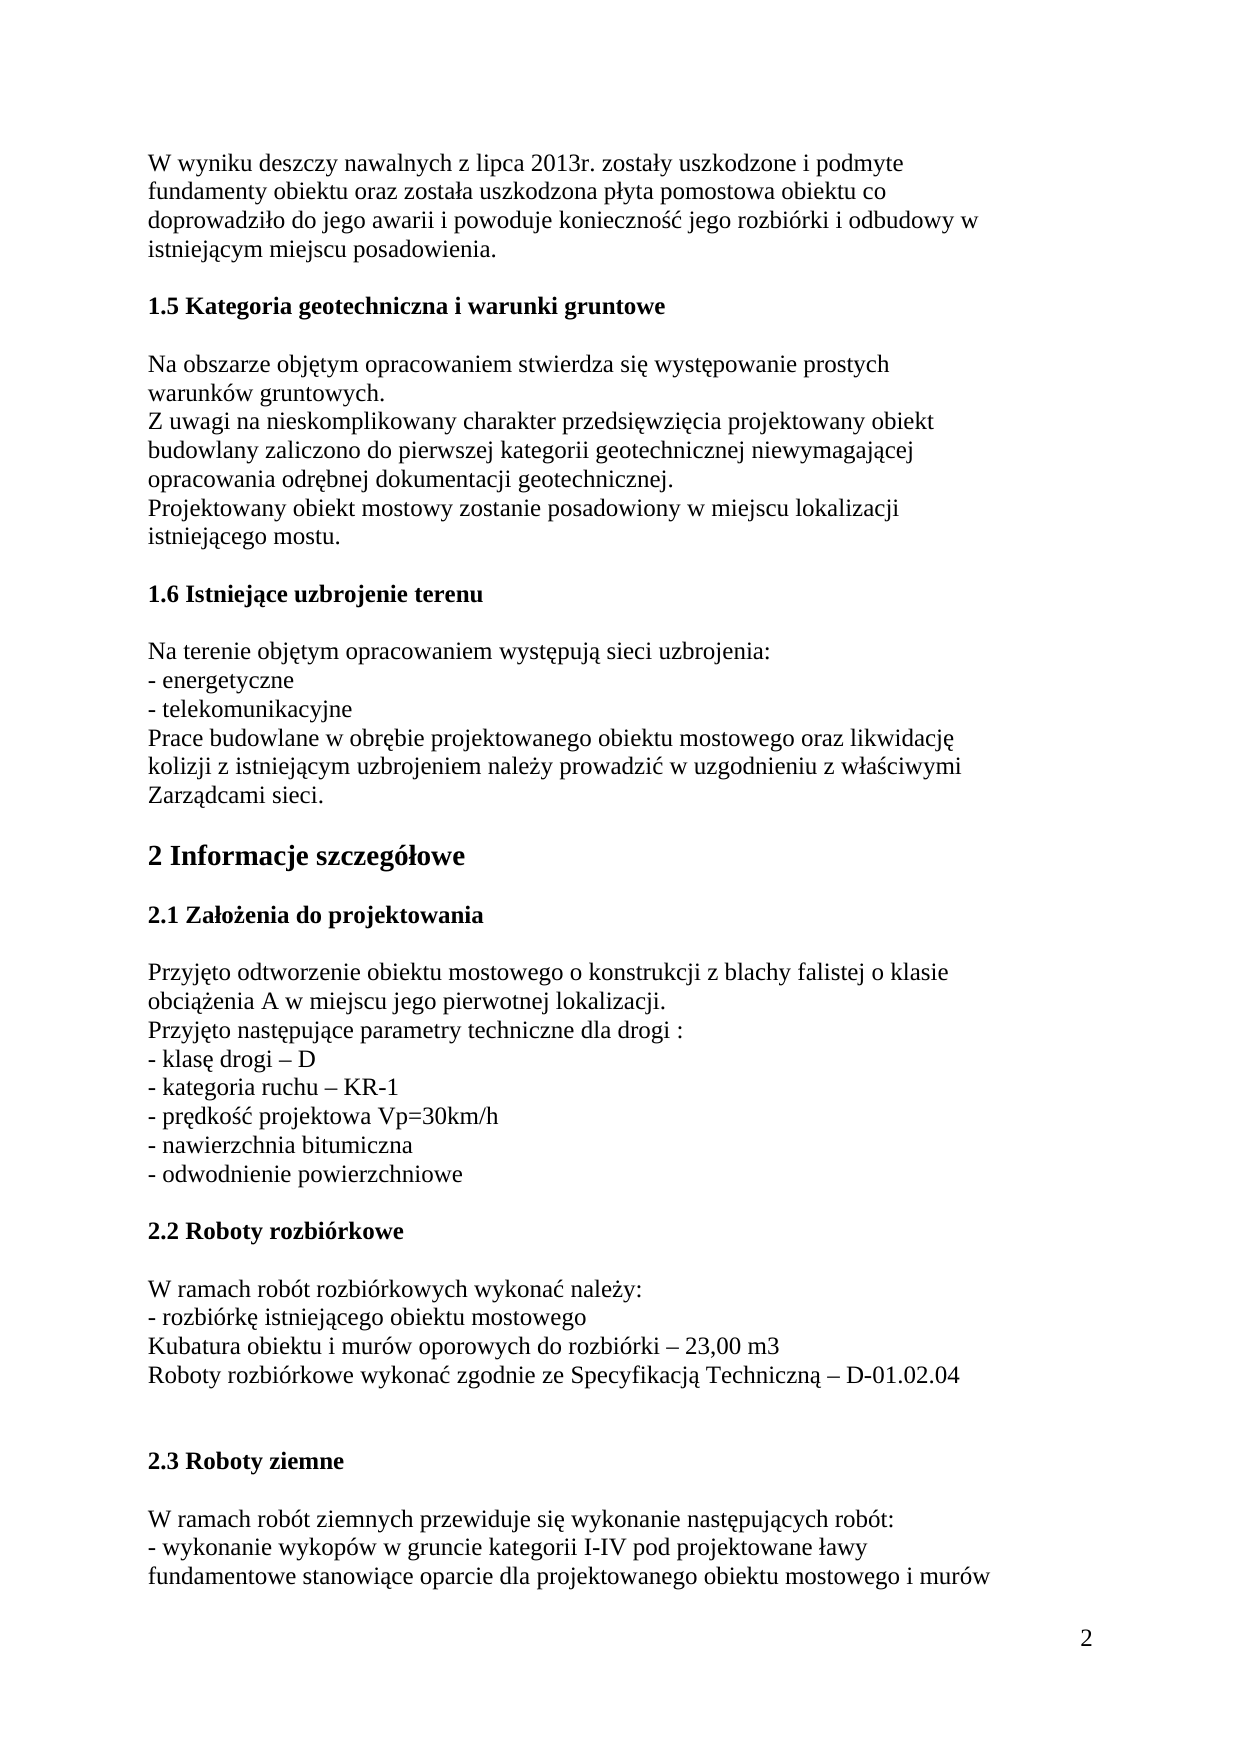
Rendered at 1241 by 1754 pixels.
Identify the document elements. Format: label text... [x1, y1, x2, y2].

text Projektowany obiekt mostowy zostanie posadowiony w miejscu lokalizacji [148, 493, 1093, 521]
text W ramach robót rozbiórkowych wykonać należy: [148, 1274, 1093, 1302]
text Z uwagi na nieskomplikowany charakter przedsięwzięcia projektowany obiekt [148, 406, 1093, 435]
text - telekomunikacyjne [148, 694, 1093, 723]
text Zarządcami sieci. [148, 780, 1093, 809]
text 1.5 Kategoria geotechniczna i warunki gruntowe [148, 291, 1093, 320]
text 2.1 Założenia do projektowania [148, 900, 1093, 929]
text 2.3 Roboty ziemne [148, 1446, 1093, 1475]
text Roboty rozbiórkowe wykonać zgodnie ze Specyfikacją Techniczną – D-01.02.04 [148, 1360, 1093, 1389]
text - energetyczne [148, 665, 1093, 694]
text Kubatura obiektu i murów oporowych do rozbiórki – 23,00 m3 [148, 1331, 1093, 1360]
text Prace budowlane w obrębie projektowanego obiektu mostowego oraz likwidację [148, 723, 1093, 751]
text kolizji z istniejącym uzbrojeniem należy prowadzić w uzgodnieniu z właściwymi [148, 751, 1093, 780]
text - odwodnienie powierzchniowe [148, 1159, 1093, 1187]
text Przyjęto następujące parametry techniczne dla drogi : [148, 1015, 1093, 1044]
text - nawierzchnia bitumiczna [148, 1130, 1093, 1159]
text opracowania odrębnej dokumentacji geotechnicznej. [148, 464, 1093, 493]
text Na terenie objętym opracowaniem występują sieci uzbrojenia: [148, 636, 1093, 665]
text - klasę drogi – D [148, 1044, 1093, 1072]
text W wyniku deszczy nawalnych z lipca 2013r. zostały uszkodzone i podmyte [148, 148, 1093, 176]
text warunków gruntowych. [148, 378, 1093, 406]
text istniejącego mostu. [148, 521, 1093, 550]
text - wykonanie wykopów w gruncie kategorii I-IV pod projektowane ławy [148, 1532, 1093, 1561]
text fundamenty obiektu oraz została uszkodzona płyta pomostowa obiektu co [148, 176, 1093, 205]
text doprowadziło do jego awarii i powoduje konieczność jego rozbiórki i odbudowy w [148, 205, 1093, 234]
text - prędkość projektowa Vp=30km/h [148, 1101, 1093, 1130]
text istniejącym miejscu posadowienia. [148, 234, 1093, 263]
text - rozbiórkę istniejącego obiektu mostowego [148, 1302, 1093, 1331]
text W ramach robót ziemnych przewiduje się wykonanie następujących robót: [148, 1504, 1093, 1532]
text obciążenia A w miejscu jego pierwotnej lokalizacji. [148, 986, 1093, 1015]
text Na obszarze objętym opracowaniem stwierdza się występowanie prostych [148, 349, 1093, 378]
text 2 Informacje szczegółowe [148, 838, 1093, 871]
text 1.6 Istniejące uzbrojenie terenu [148, 579, 1093, 608]
text Przyjęto odtworzenie obiektu mostowego o konstrukcji z blachy falistej o klasie [148, 957, 1093, 986]
text 2.2 Roboty rozbiórkowe [148, 1216, 1093, 1245]
text - kategoria ruchu – KR-1 [148, 1072, 1093, 1101]
text budowlany zaliczono do pierwszej kategorii geotechnicznej niewymagającej [148, 435, 1093, 464]
text fundamentowe stanowiące oparcie dla projektowanego obiektu mostowego i murów [148, 1561, 1093, 1590]
